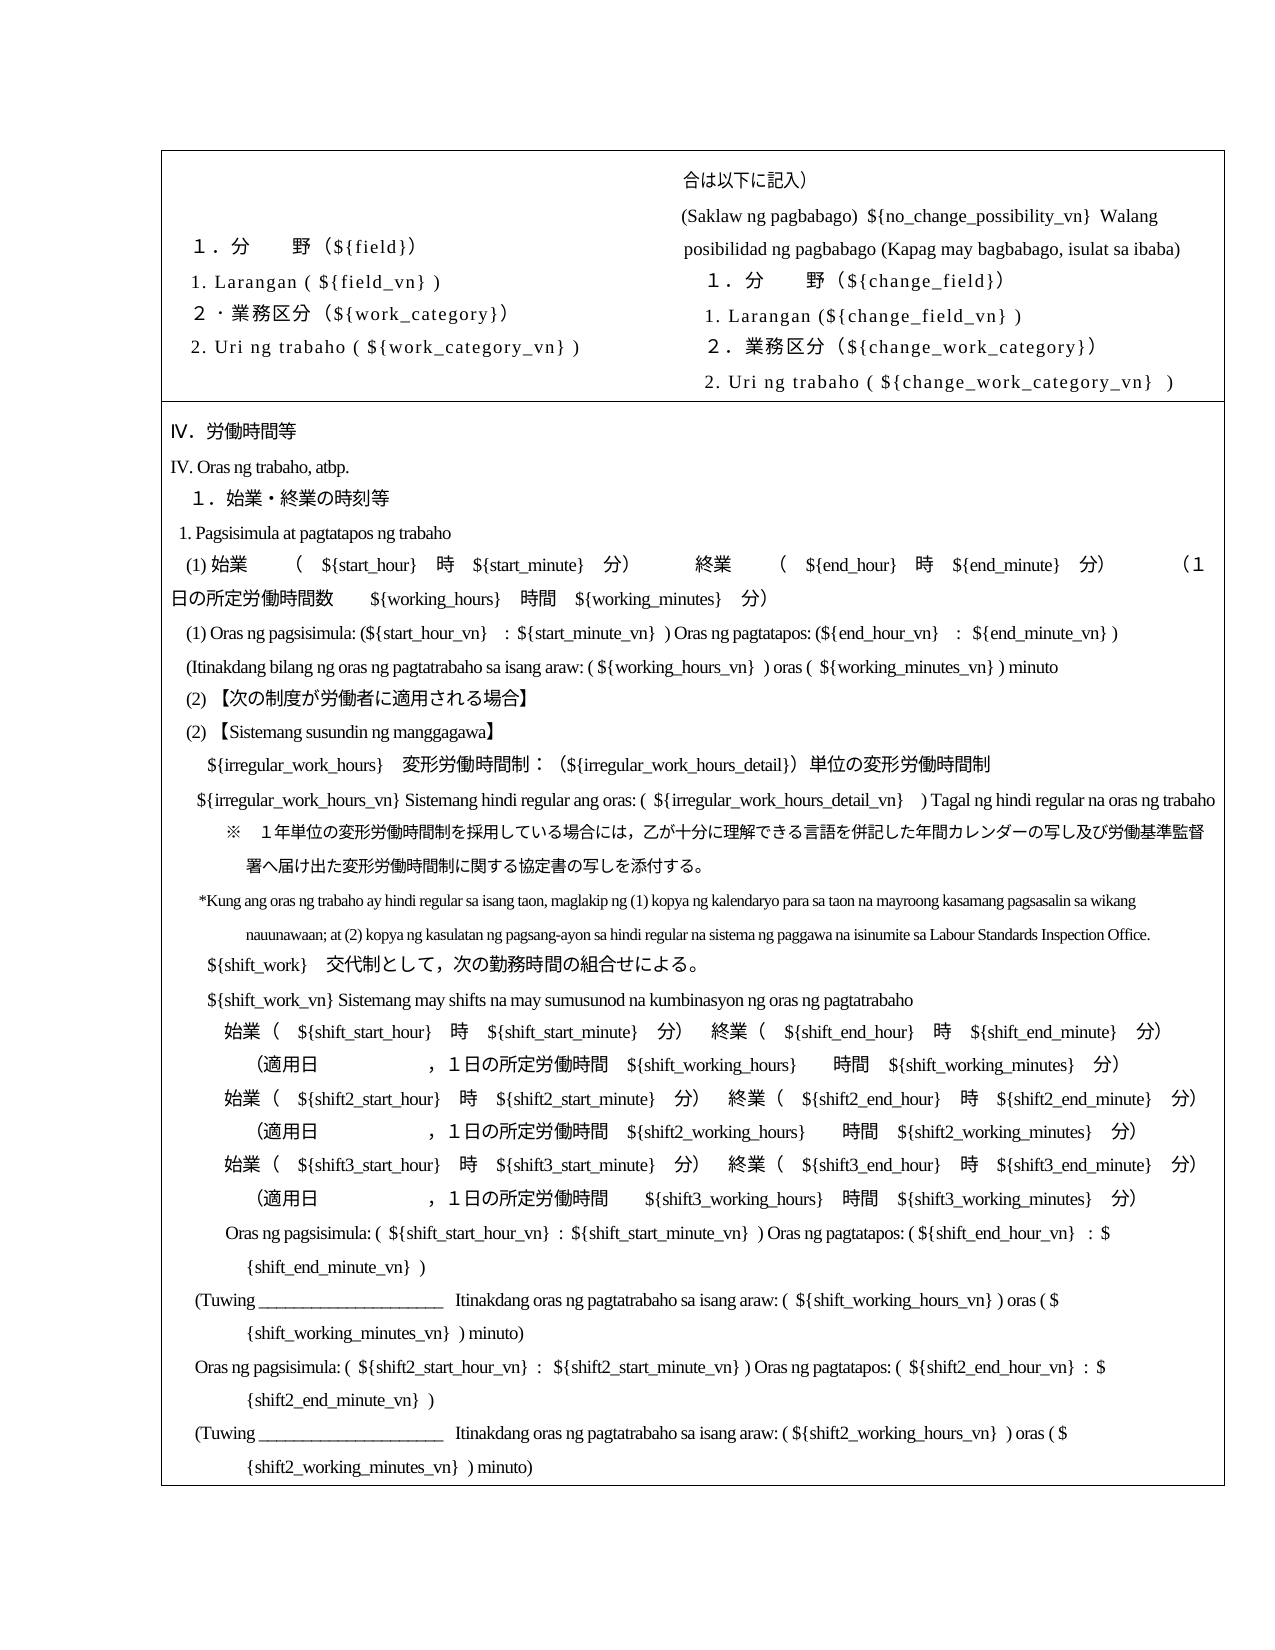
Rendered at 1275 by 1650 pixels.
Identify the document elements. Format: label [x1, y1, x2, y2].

table_cell [684, 151, 1224, 401]
table_cell [162, 402, 1224, 1485]
table_cell [162, 151, 684, 401]
